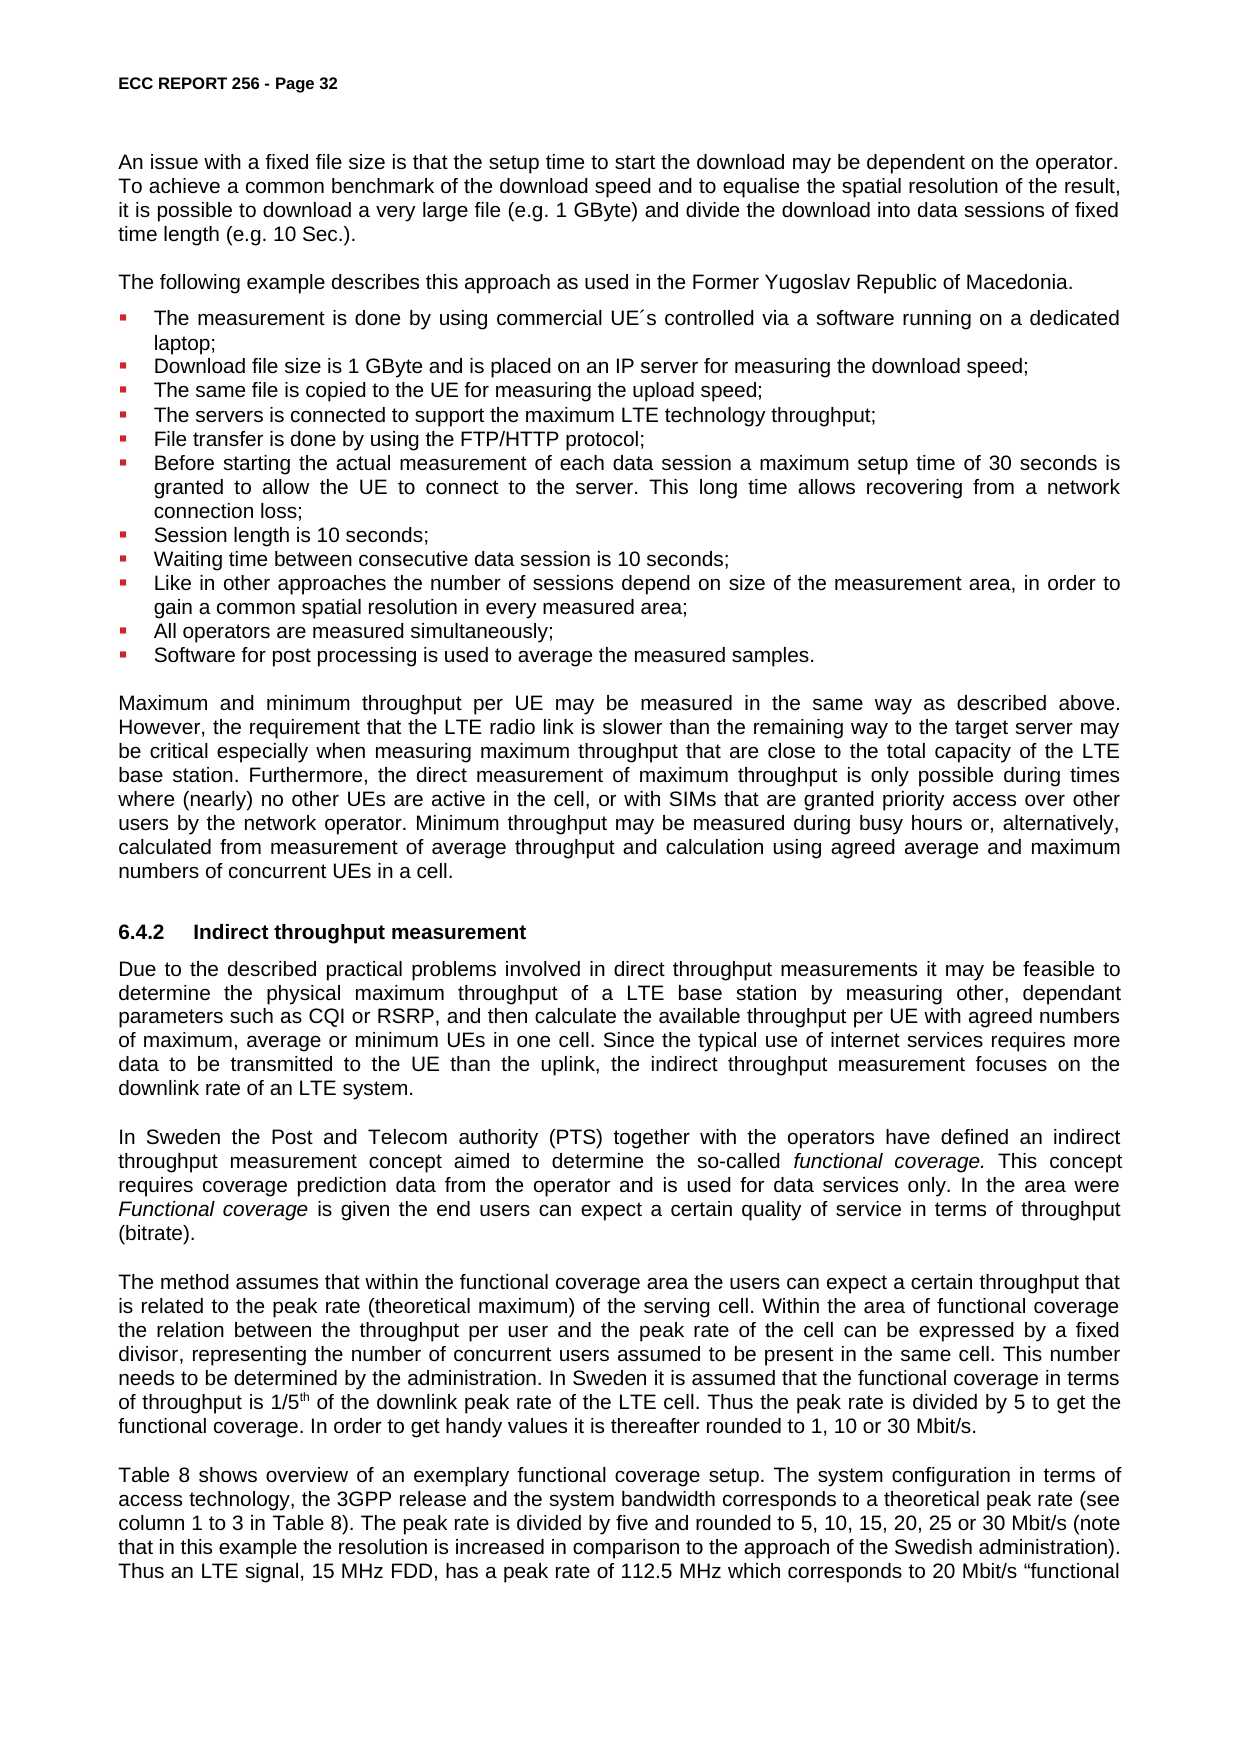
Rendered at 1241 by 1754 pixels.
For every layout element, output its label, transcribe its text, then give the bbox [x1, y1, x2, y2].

text Like in other approaches the number of sessions depend on size of the measurement area, in order to gain a common spatial resolution in every measured area; [118, 571, 1122, 619]
text File transfer is done by using the FTP/HTTP protocol; [118, 426, 1122, 451]
text The following example describes this approach as used in the Former Yugoslav Republic of Macedonia. [118, 270, 1122, 294]
text An issue with a fixed file size is that the setup time to start the download may be dependent on the operator. To achieve a common benchmark of the download speed and to equalise the spatial resolution of the result, it is possible to download a very large file (e.g. 1 GByte) and divide the download into data sessions of fixed time length (e.g. 10 Sec.). [118, 150, 1122, 246]
subtitle Indirect throughput measurement [118, 920, 1122, 944]
text Download file size is 1 GByte and is placed on an IP server for measuring the download speed; [118, 354, 1122, 378]
text The measurement is done by using commercial UE´s controlled via a software running on a dedicated laptop; [118, 306, 1122, 354]
text Before starting the actual measurement of each data session a maximum setup time of 30 seconds is granted to allow the UE to connect to the server. This long time allows recovering from a network connection loss; [118, 451, 1122, 522]
text The servers is connected to support the maximum LTE technology throughput; [118, 402, 1122, 426]
text Due to the described practical problems involved in direct throughput measurements it may be feasible to determine the physical maximum throughput of a LTE base station by measuring other, dependant parameters such as CQI or RSRP, and then calculate the available throughput per UE with agreed numbers of maximum, average or minimum UEs in one cell. Since the typical use of internet services requires more data to be transmitted to the UE than the uplink, the indirect throughput measurement focuses on the downlink rate of an LTE system. [118, 956, 1122, 1100]
text The same file is copied to the UE for measuring the upload speed; [118, 378, 1122, 402]
text Maximum and minimum throughput per UE may be measured in the same way as described above. However, the requirement that the LTE radio link is slower than the remaining way to the target server may be critical especially when measuring maximum throughput that are close to the total capacity of the LTE base station. Furthermore, the direct measurement of maximum throughput is only possible during times where (nearly) no other UEs are active in the cell, or with SIMs that are granted priority access over other users by the network operator. Minimum throughput may be measured during busy hours or, alternatively, calculated from measurement of average throughput and calculation using agreed average and maximum numbers of concurrent UEs in a cell. [118, 691, 1122, 882]
text Session length is 10 seconds; [118, 522, 1122, 547]
text Waiting time between consecutive data session is 10 seconds; [118, 547, 1122, 571]
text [118, 1463, 1122, 1582]
text Software for post processing is used to average the measured samples. [118, 643, 1122, 667]
text In Sweden the Post and Telecom authority (PTS) together with the operators have defined an indirect throughput measurement concept aimed to determine the so-called functional coverage. This concept requires coverage prediction data from the operator and is used for data services only. In the area were Functional coverage is given the end users can expect a certain quality of service in terms of throughput (bitrate). [118, 1125, 1122, 1245]
text The method assumes that within the functional coverage area the users can expect a certain throughput that is related to the peak rate (theoretical maximum) of the serving cell. Within the area of functional coverage the relation between the throughput per user and the peak rate of the cell can be expressed by a fixed divisor, representing the number of concurrent users assumed to be present in the same cell. This number needs to be determined by the administration. In Sweden it is assumed that the functional coverage in terms of throughput is 1/5th of the downlink peak rate of the LTE cell. Thus the peak rate is divided by 5 to get the functional coverage. In order to get handy values it is thereafter rounded to 1, 10 or 30 Mbit/s. [118, 1270, 1122, 1438]
text All operators are measured simultaneously; [118, 619, 1122, 643]
